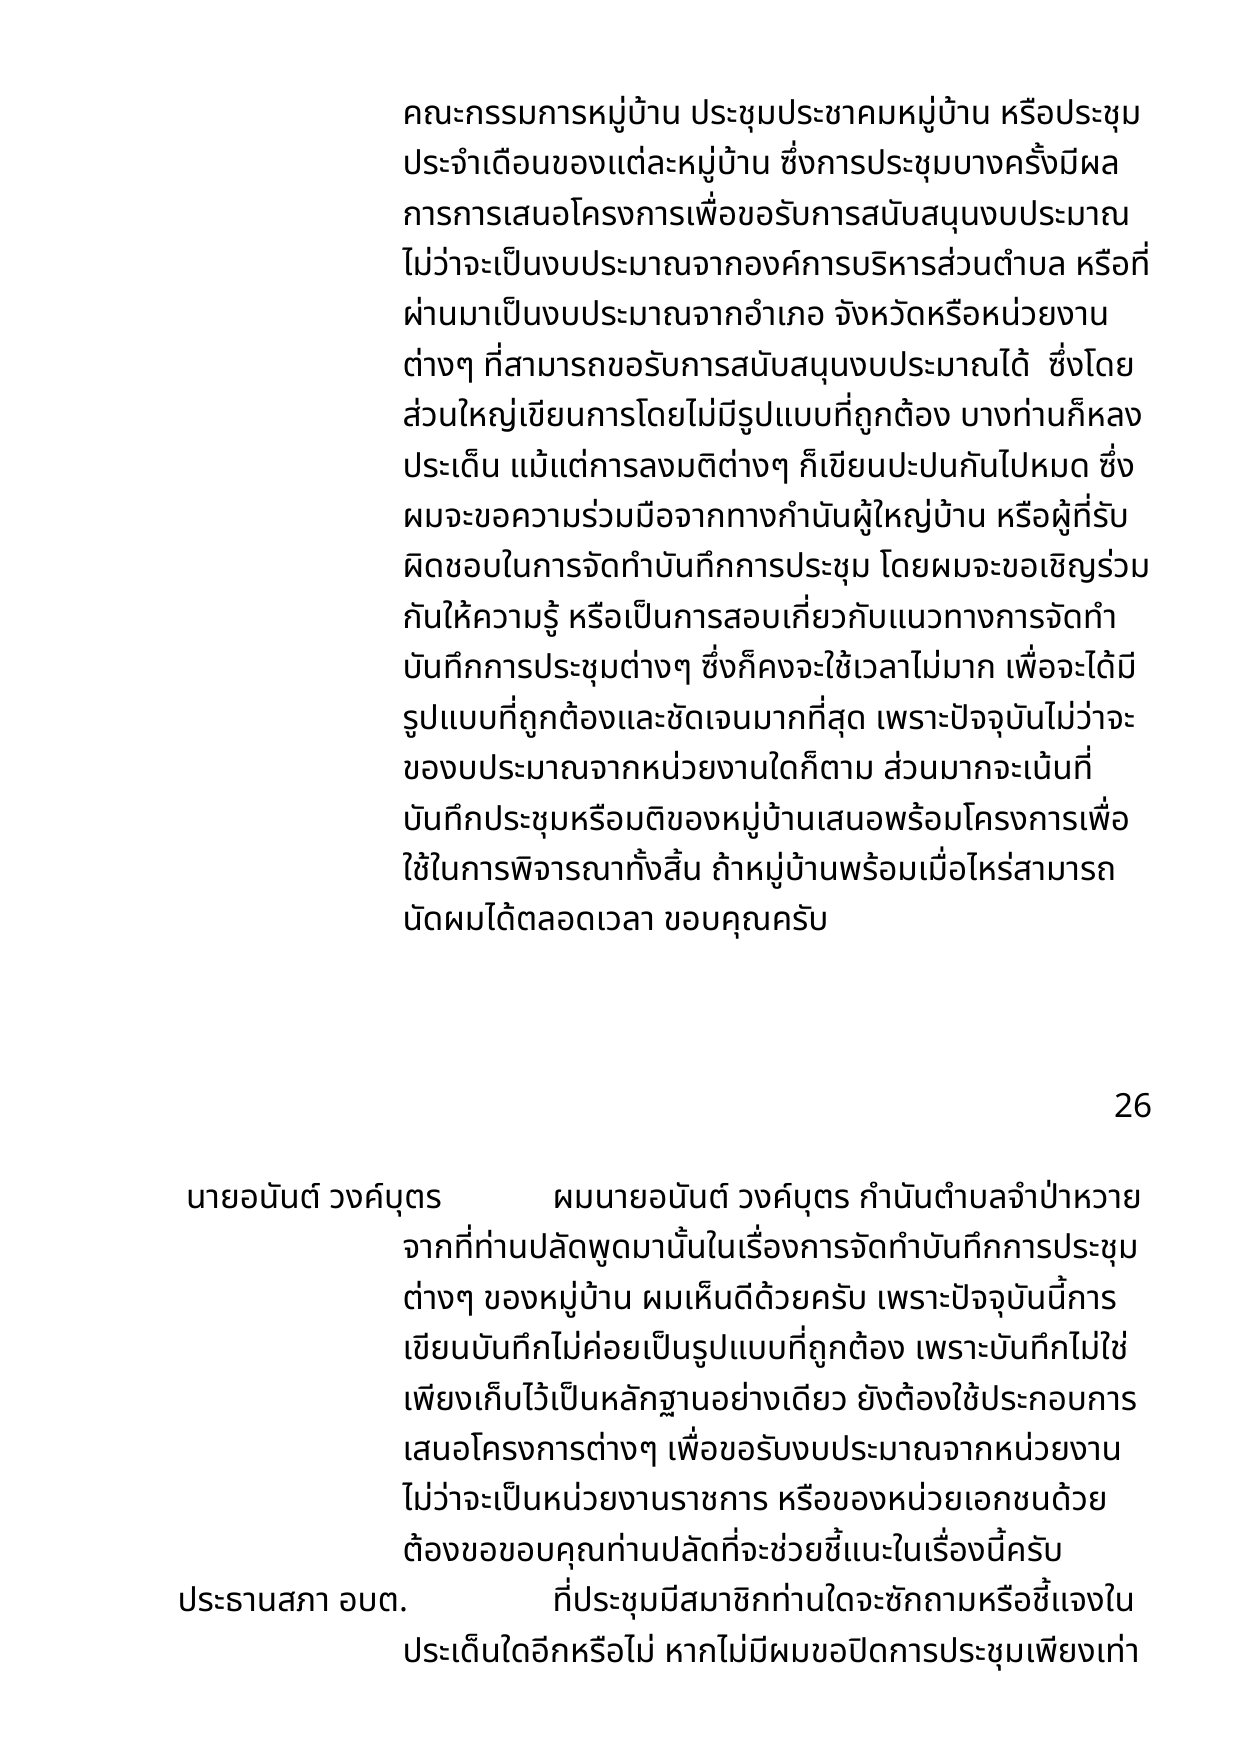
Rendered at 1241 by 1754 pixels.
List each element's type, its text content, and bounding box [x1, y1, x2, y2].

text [177, 89, 1152, 946]
text นายอนันต์ วงค์บุตร ผมนายอนันต์ วงค์บุตร กำนันตำบลจำป่าหวาย จากที่ท่านปลัดพูดมานั้นในเรื่องการจัดทำบันทึกการประชุมต่างๆ ของหมู่บ้าน ผมเห็นดีด้วยครับ เพราะปัจจุบันนี้การเขียนบันทึกไม่ค่อยเป็นรูปแบบที่ถูกต้อง เพราะบันทึกไม่ใช่เพียงเก็บไว้เป็นหลักฐานอย่างเดียว ยังต้องใช้ประกอบการเสนอโครงการต่างๆ เพื่อขอรับงบประมาณจากหน่วยงานไม่ว่าจะเป็นหน่วยงานราชการ หรือของหน่วยเอกชนด้วย ต้องขอขอบคุณท่านปลัดที่จะช่วยชี้แนะในเรื่องนี้ครับ [177, 1173, 1152, 1576]
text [177, 1576, 1152, 1677]
text 26 [177, 1082, 1152, 1127]
